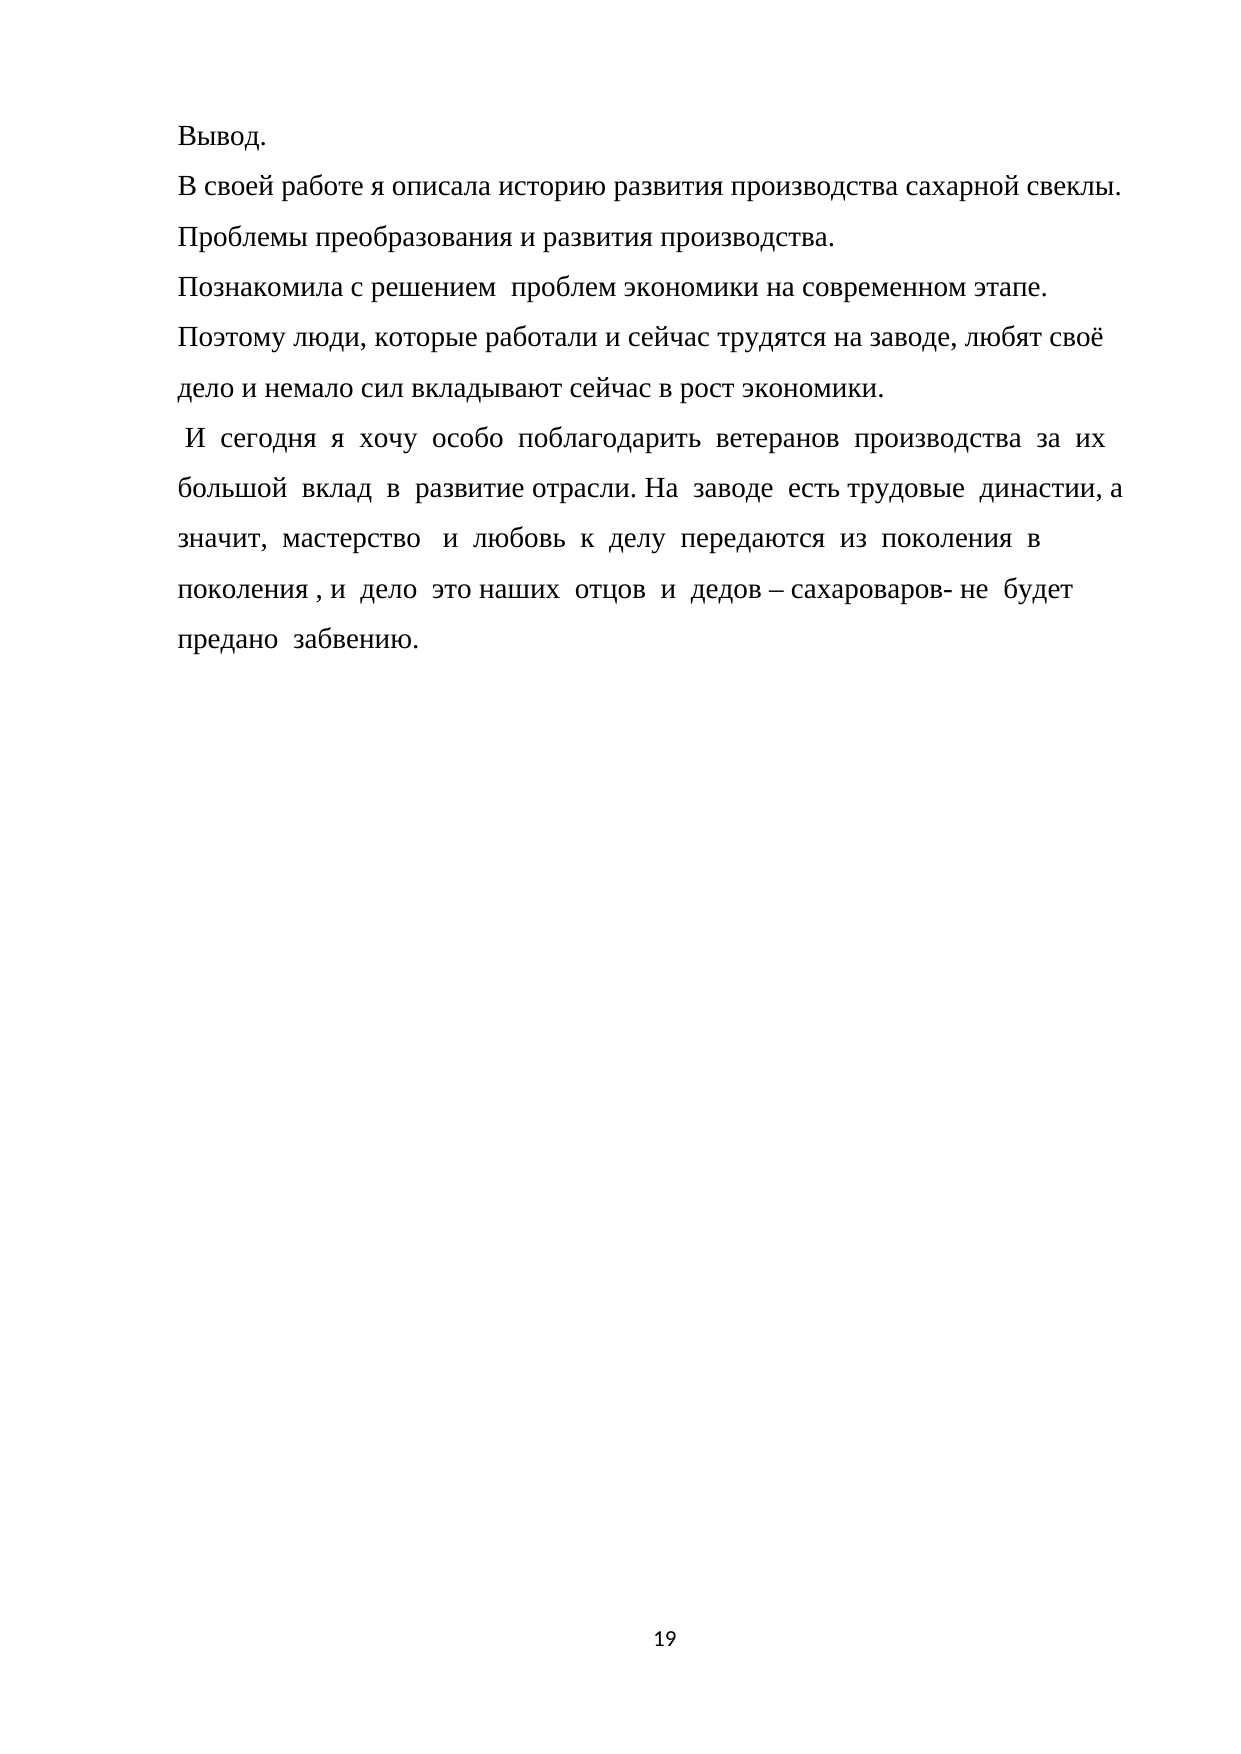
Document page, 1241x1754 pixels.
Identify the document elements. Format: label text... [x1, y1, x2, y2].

text И сегодня я хочу особо поблагодарить ветеранов производства за их большой вклад в развитие отрасли. На заводе есть трудовые династии, а значит, мастерство и любовь к делу передаются из поколения в поколения , и дело это наших отцов и дедов – сахароваров- не будет предано забвению. [177, 420, 1152, 655]
text Вывод. [177, 118, 1152, 152]
text В своей работе я описала историю развития производства сахарной свеклы. Проблемы преобразования и развития производства. [177, 168, 1152, 252]
text Поэтому люди, которые работали и сейчас трудятся на заводе, любят своё дело и немало сил вкладывают сейчас в рост экономики. [177, 319, 1152, 403]
text Познакомила с решением проблем экономики на современном этапе. [177, 269, 1152, 303]
